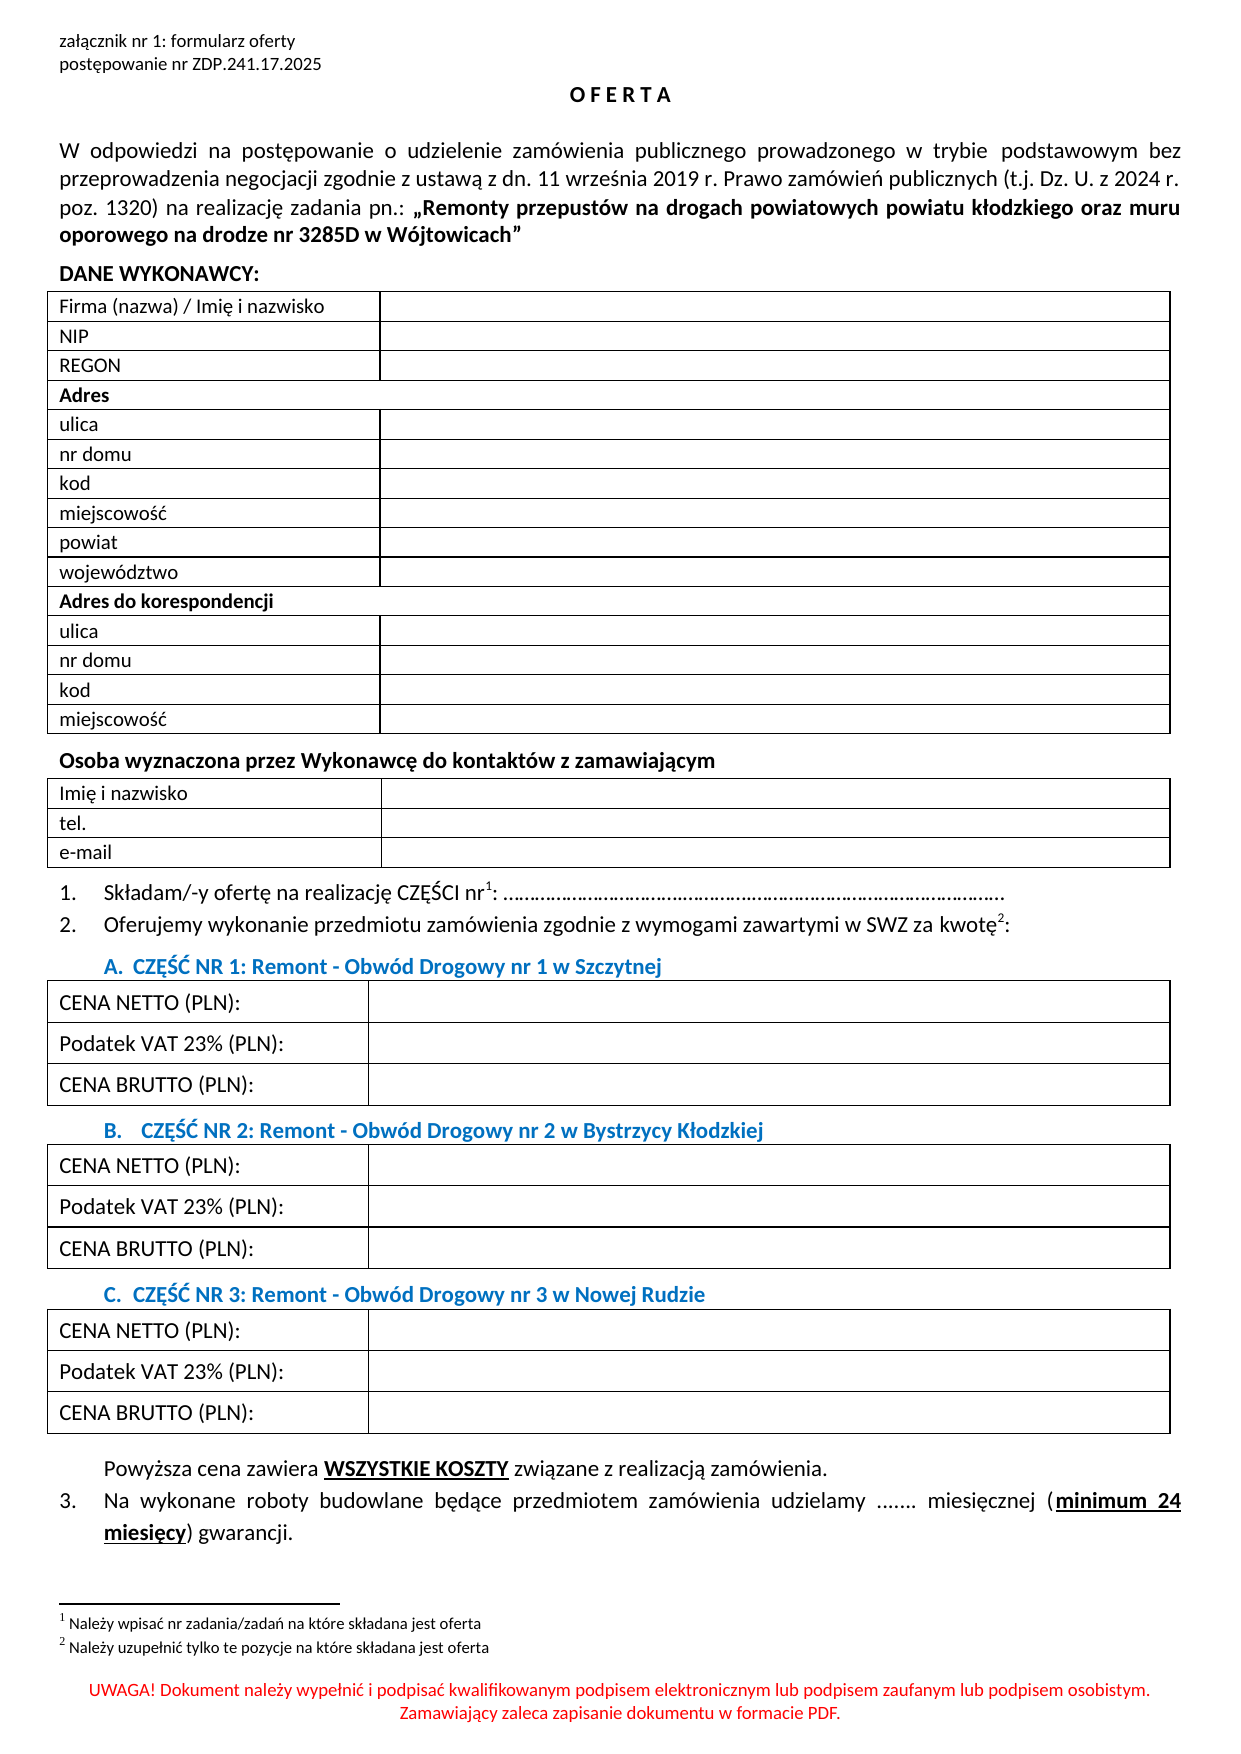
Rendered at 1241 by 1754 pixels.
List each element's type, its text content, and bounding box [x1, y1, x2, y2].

table_cell [381, 440, 1169, 468]
table_cell [369, 1023, 1169, 1063]
table_cell województwo [48, 558, 379, 586]
table_cell [381, 469, 1169, 497]
text O F E R T A [59, 81, 1181, 108]
table_cell miejscowość [48, 499, 379, 527]
table_header Firma (nazwa) / Imię i nazwisko [48, 292, 379, 321]
table_cell Adres [48, 381, 1169, 409]
table_cell Adres do korespondencji [48, 587, 1169, 615]
list CZĘŚĆ NR 3: Remont - Obwód Drogowy nr 3 w Nowej Rudzie [103, 1281, 1181, 1308]
table_cell [381, 528, 1169, 556]
table_cell kod [48, 675, 379, 704]
table_cell [369, 1392, 1169, 1433]
table_cell [382, 809, 1169, 837]
text W odpowiedzi na postępowanie o udzielenie zamówienia publicznego prowadzonego w trybie podstawowym bez przeprowadzenia negocjacji zgodnie z ustawą z dn. 11 września 2019 r. Prawo zamówień publicznych (t.j. Dz. U. z 2024 r. poz. 1320) na realizację zadania pn.: „Remonty przepustów na drogach powiatowych powiatu kłodzkiego oraz muru oporowego na drodze nr 3285D w Wójtowicach” [59, 137, 1181, 249]
table_cell powiat [48, 528, 379, 556]
table_cell [369, 1351, 1169, 1391]
table_cell [381, 705, 1169, 733]
list CZĘŚĆ NR 1: Remont - Obwód Drogowy nr 1 w Szczytnej [103, 952, 1181, 980]
table_cell [381, 499, 1169, 527]
table_header Imię i nazwisko [48, 779, 381, 808]
table_cell [369, 1186, 1169, 1226]
table_cell ulica [48, 616, 379, 645]
table_header [381, 292, 1169, 321]
table_header [369, 981, 1169, 1022]
table_header [369, 1310, 1169, 1350]
table_cell CENA BRUTTO (PLN): [48, 1064, 368, 1104]
table_cell miejscowość [48, 705, 379, 733]
table_header [369, 1145, 1169, 1185]
table_cell [381, 646, 1169, 674]
table_cell Podatek VAT 23% (PLN): [48, 1023, 368, 1063]
table_cell [381, 675, 1169, 704]
list Powyższa cena zawiera WSZYSTKIE KOSZTY związane z realizacją zamówienia. [103, 1454, 1181, 1482]
table_cell CENA BRUTTO (PLN): [48, 1392, 368, 1433]
table_header CENA NETTO (PLN): [48, 1310, 368, 1350]
table_cell NIP [48, 322, 379, 350]
text DANE WYKONAWCY: [59, 259, 1181, 287]
text Osoba wyznaczona przez Wykonawcę do kontaktów z zamawiającym [59, 746, 1181, 774]
list CZĘŚĆ NR 2: Remont - Obwód Drogowy nr 2 w Bystrzycy Kłodzkiej [103, 1116, 1181, 1144]
table_cell Podatek VAT 23% (PLN): [48, 1351, 368, 1391]
table_header CENA NETTO (PLN): [48, 1145, 368, 1185]
list Oferujemy wykonanie przedmiotu zamówienia zgodnie z wymogami zawartymi w SWZ za kwotę: [59, 910, 1181, 938]
table_cell CENA BRUTTO (PLN): [48, 1228, 368, 1268]
list Na wykonane roboty budowlane będące przedmiotem zamówienia udzielamy ....... miesięcznej (minimum 24 miesięcy) gwarancji. [59, 1486, 1181, 1546]
table_cell [381, 351, 1169, 379]
table_cell kod [48, 469, 379, 497]
table_cell ulica [48, 410, 379, 438]
table_cell e-mail [48, 838, 381, 867]
table_cell nr domu [48, 440, 379, 468]
table_cell [381, 410, 1169, 438]
table_cell [381, 616, 1169, 645]
table_cell nr domu [48, 646, 379, 674]
table_cell [382, 838, 1169, 867]
list Składam/-y ofertę na realizację CZĘŚCI nr: …………………………….………….………………………………………… [59, 878, 1181, 906]
table_cell tel. [48, 809, 381, 837]
table_cell [381, 322, 1169, 350]
table_header CENA NETTO (PLN): [48, 981, 368, 1022]
table_cell REGON [48, 351, 379, 379]
table_cell [369, 1064, 1169, 1104]
table_cell Podatek VAT 23% (PLN): [48, 1186, 368, 1226]
table_cell [381, 558, 1169, 586]
table_header [382, 779, 1169, 808]
table_cell [369, 1228, 1169, 1268]
